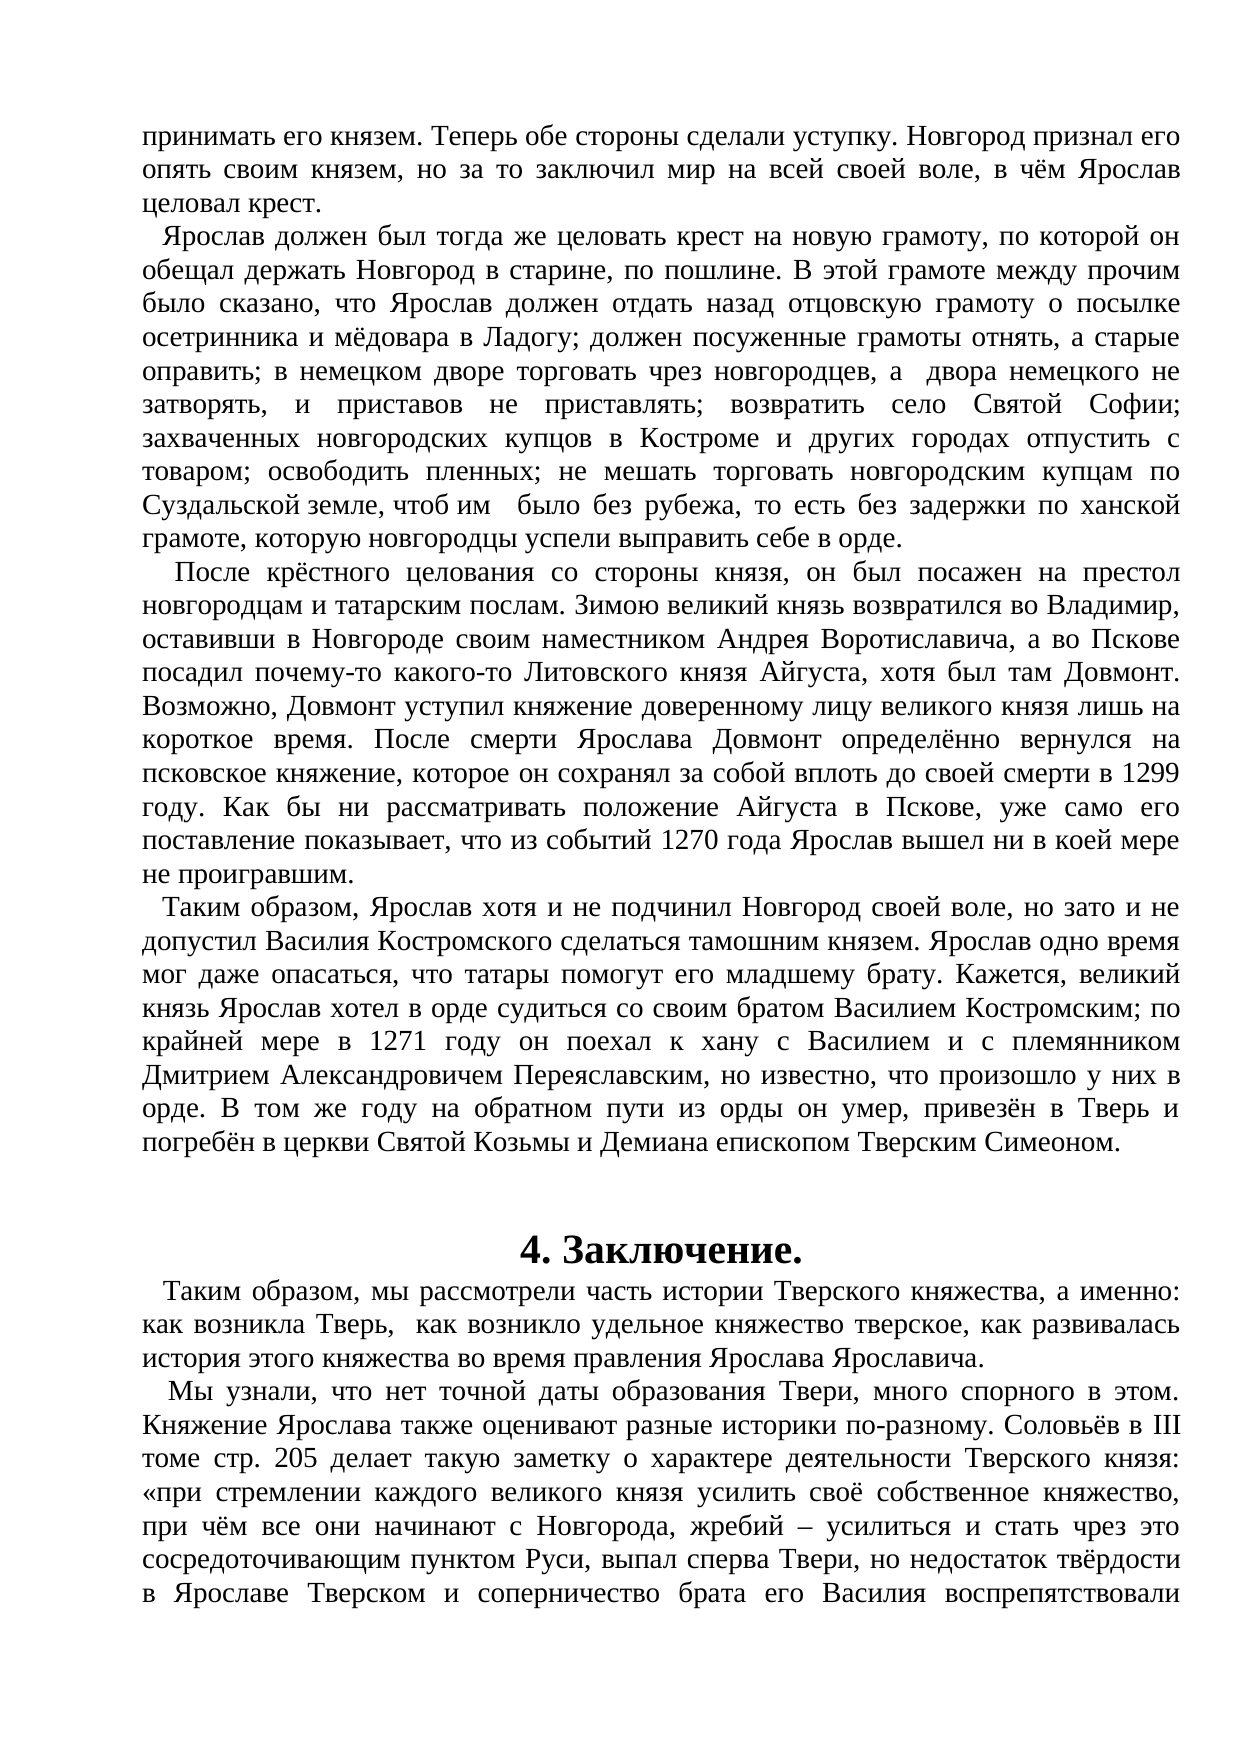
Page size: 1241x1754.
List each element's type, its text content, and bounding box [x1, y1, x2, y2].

text 4. Заключение. [142, 1225, 1181, 1273]
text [142, 1374, 1181, 1608]
text Таким образом, мы рассмотрели часть истории Тверского княжества, а именно: как возникла Тверь, как возникло удельное княжество тверское, как развивалась история этого княжества во время правления Ярослава Ярославича. [142, 1273, 1181, 1374]
text После крёстного целования со стороны князя, он был посажен на престол новгородцам и татарским послам. Зимою великий князь возвратился во Владимир, оставивши в Новгороде своим наместником Андрея Воротиславича, а во Пскове посадил почему-то какого-то Литовского князя Айгуста, хотя был там Довмонт. Возможно, Довмонт уступил княжение доверенному лицу великого князя лишь на короткое время. После смерти Ярослава Довмонт определённо вернулся на псковское княжение, которое он сохранял за собой вплоть до своей смерти в 1299 году. Как бы ни рассматривать положение Айгуста в Пскове, уже само его поставление показывает, что из событий 1270 года Ярослав вышел ни в коей мере не проигравшим. [142, 554, 1181, 889]
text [142, 118, 1181, 219]
text Ярослав должен был тогда же целовать крест на новую грамоту, по которой он обещал держать Новгород в старине, по пошлине. В этой грамоте между прочим было сказано, что Ярослав должен отдать назад отцовскую грамоту о посылке осетринника и мёдовара в Ладогу; должен посуженные грамоты отнять, а старые оправить; в немецком дворе торговать чрез новгородцев, а двора немецкого не затворять, и приставов не приставлять; возвратить село Святой Софии; захваченных новгородских купцов в Костроме и других городах отпустить с товаром; освободить пленных; не мешать торговать новгородским купцам по Суздальской земле, чтоб им было без рубежа, то есть без задержки по ханской грамоте, которую новгородцы успели выправить себе в орде. [142, 219, 1181, 554]
text Таким образом, Ярослав хотя и не подчинил Новгород своей воле, но зато и не допустил Василия Костромского сделаться тамошним князем. Ярослав одно время мог даже опасаться, что татары помогут его младшему брату. Кажется, великий князь Ярослав хотел в орде судиться со своим братом Василием Костромским; по крайней мере в 1271 году он поехал к хану с Василием и с племянником Дмитрием Александровичем Переяславским, но известно, что произошло у них в орде. В том же году на обратном пути из орды он умер, привезён в Тверь и погребён в церкви Святой Козьмы и Демиана епископом Тверским Симеоном. [142, 889, 1181, 1158]
